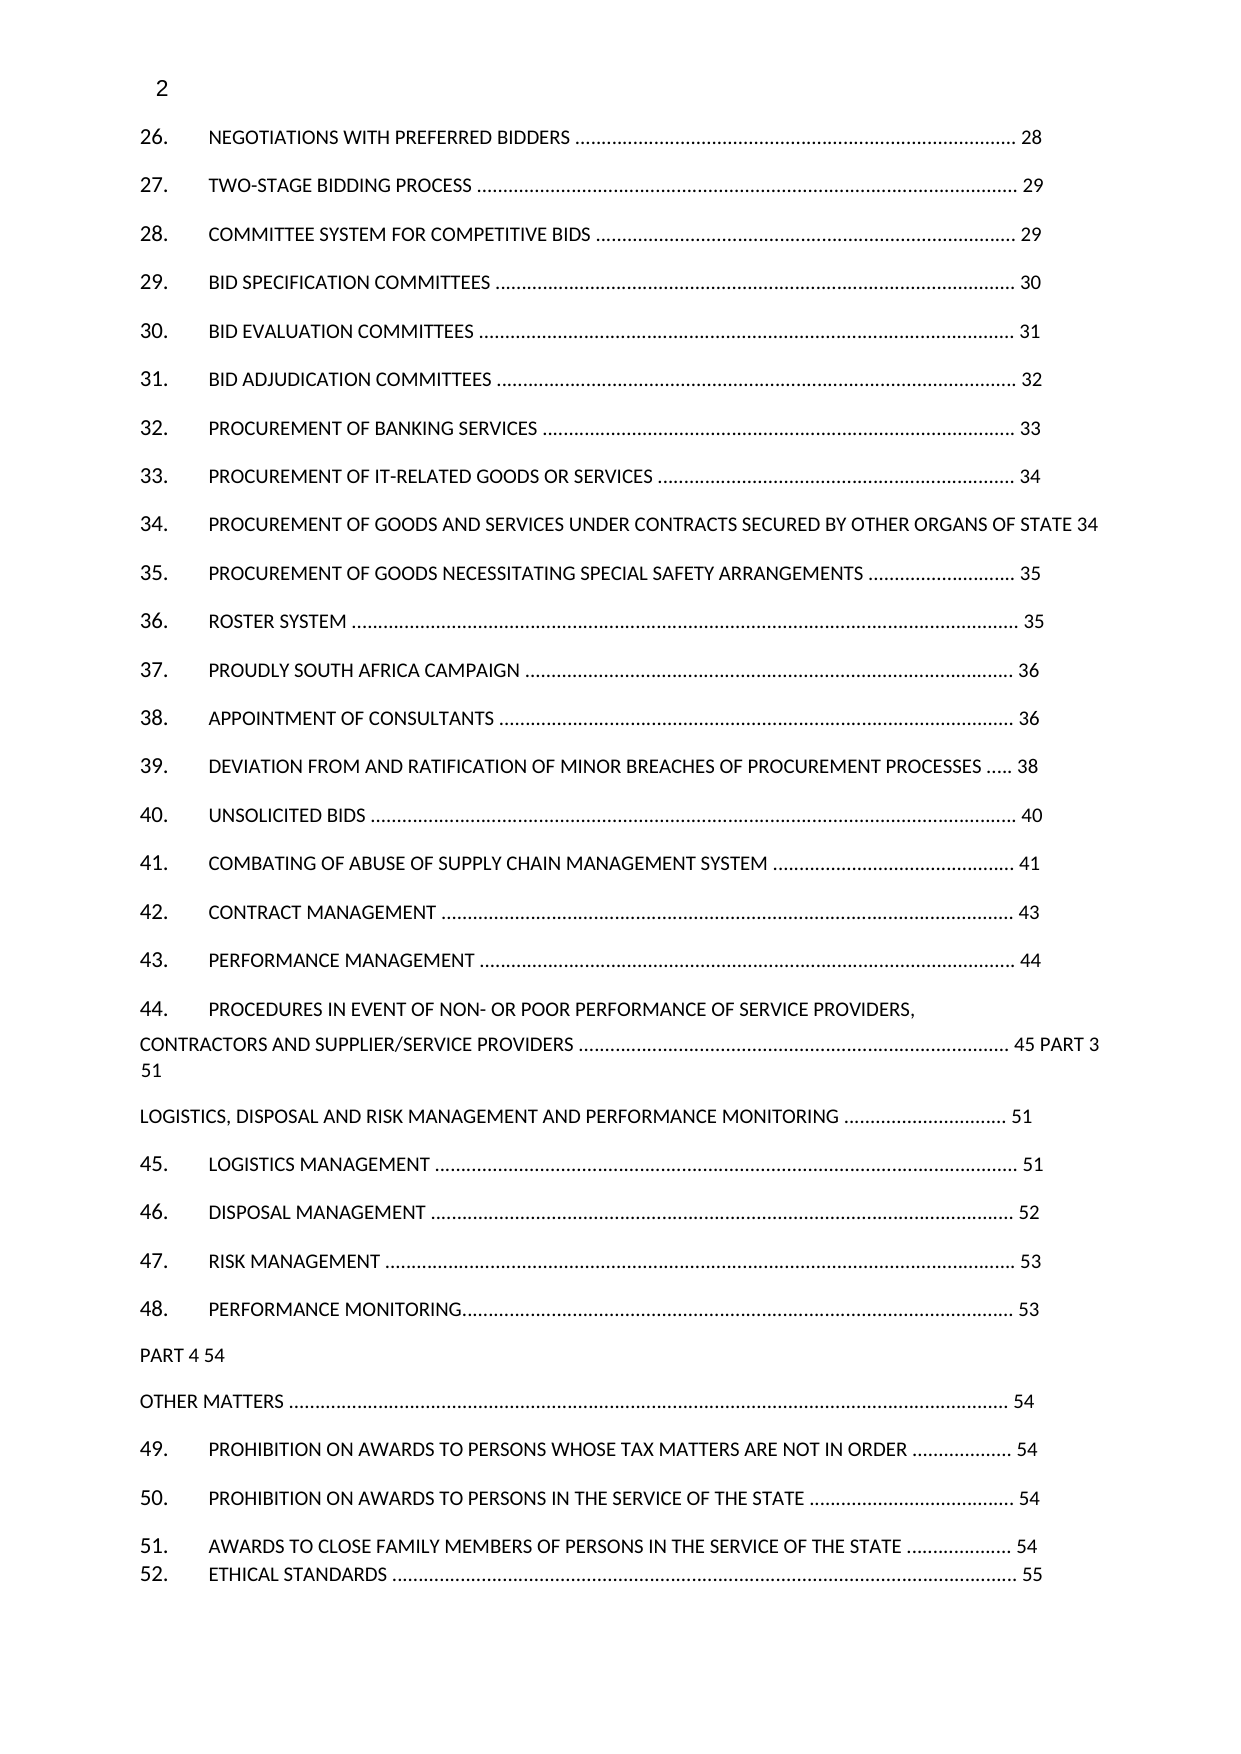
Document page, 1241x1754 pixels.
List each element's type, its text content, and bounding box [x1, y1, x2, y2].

text LOGISTICS, DISPOSAL AND RISK MANAGEMENT AND PERFORMANCE MONITORING ............................... 51 [139, 1103, 1123, 1129]
list DEVIATION FROM AND RATIFICATION OF MINOR BREACHES OF PROCUREMENT PROCESSES ..... 38 [139, 752, 1123, 780]
list PROCEDURES IN EVENT OF NON- OR POOR PERFORMANCE OF SERVICE PROVIDERS, [139, 994, 1123, 1022]
list AWARDS TO CLOSE FAMILY MEMBERS OF PERSONS IN THE SERVICE OF THE STATE .................... 54 [139, 1531, 1123, 1559]
text OTHER MATTERS ......................................................................................................................................... 54 [139, 1388, 1123, 1414]
list COMBATING OF ABUSE OF SUPPLY CHAIN MANAGEMENT SYSTEM .............................................. 41 [139, 848, 1123, 877]
list PROCUREMENT OF GOODS AND SERVICES UNDER CONTRACTS SECURED BY OTHER ORGANS OF STATE 34 [139, 509, 1123, 537]
list BID SPECIFICATION COMMITTEES ................................................................................................... 30 [139, 267, 1123, 295]
list UNSOLICITED BIDS ........................................................................................................................... 40 [139, 800, 1123, 828]
list CONTRACT MANAGEMENT ............................................................................................................. 43 [139, 897, 1123, 925]
list LOGISTICS MANAGEMENT ............................................................................................................... 51 [139, 1149, 1123, 1177]
list PERFORMANCE MANAGEMENT ...................................................................................................... 44 [139, 945, 1123, 973]
text CONTRACTORS AND SUPPLIER/SERVICE PROVIDERS .................................................................................. 45 PART 3 51 [139, 1032, 1123, 1083]
list RISK MANAGEMENT ........................................................................................................................ 53 [139, 1246, 1123, 1274]
text PART 4 54 [139, 1343, 1123, 1368]
list APPOINTMENT OF CONSULTANTS .................................................................................................. 36 [139, 703, 1123, 731]
list ROSTER SYSTEM ............................................................................................................................... 35 [139, 606, 1123, 634]
list DISPOSAL MANAGEMENT ............................................................................................................... 52 [139, 1197, 1123, 1225]
list PERFORMANCE MONITORING......................................................................................................... 53 [139, 1294, 1123, 1322]
list BID EVALUATION COMMITTEES ...................................................................................................... 31 [139, 316, 1123, 344]
list PROUDLY SOUTH AFRICA CAMPAIGN ............................................................................................. 36 [139, 655, 1123, 683]
list BID ADJUDICATION COMMITTEES ................................................................................................... 32 [139, 364, 1123, 392]
list TWO-STAGE BIDDING PROCESS ....................................................................................................... 29 [139, 170, 1123, 198]
list ETHICAL STANDARDS ....................................................................................................................... 55 [139, 1559, 1123, 1588]
list PROCUREMENT OF GOODS NECESSITATING SPECIAL SAFETY ARRANGEMENTS ............................ 35 [139, 558, 1123, 586]
list PROHIBITION ON AWARDS TO PERSONS WHOSE TAX MATTERS ARE NOT IN ORDER ................... 54 [139, 1434, 1123, 1462]
list NEGOTIATIONS WITH PREFERRED BIDDERS .................................................................................... 28 [139, 122, 1123, 150]
list PROCUREMENT OF IT-RELATED GOODS OR SERVICES .................................................................... 34 [139, 461, 1123, 489]
list COMMITTEE SYSTEM FOR COMPETITIVE BIDS ................................................................................ 29 [139, 219, 1123, 247]
list PROHIBITION ON AWARDS TO PERSONS IN THE SERVICE OF THE STATE ....................................... 54 [139, 1483, 1123, 1511]
list PROCUREMENT OF BANKING SERVICES .......................................................................................... 33 [139, 413, 1123, 441]
